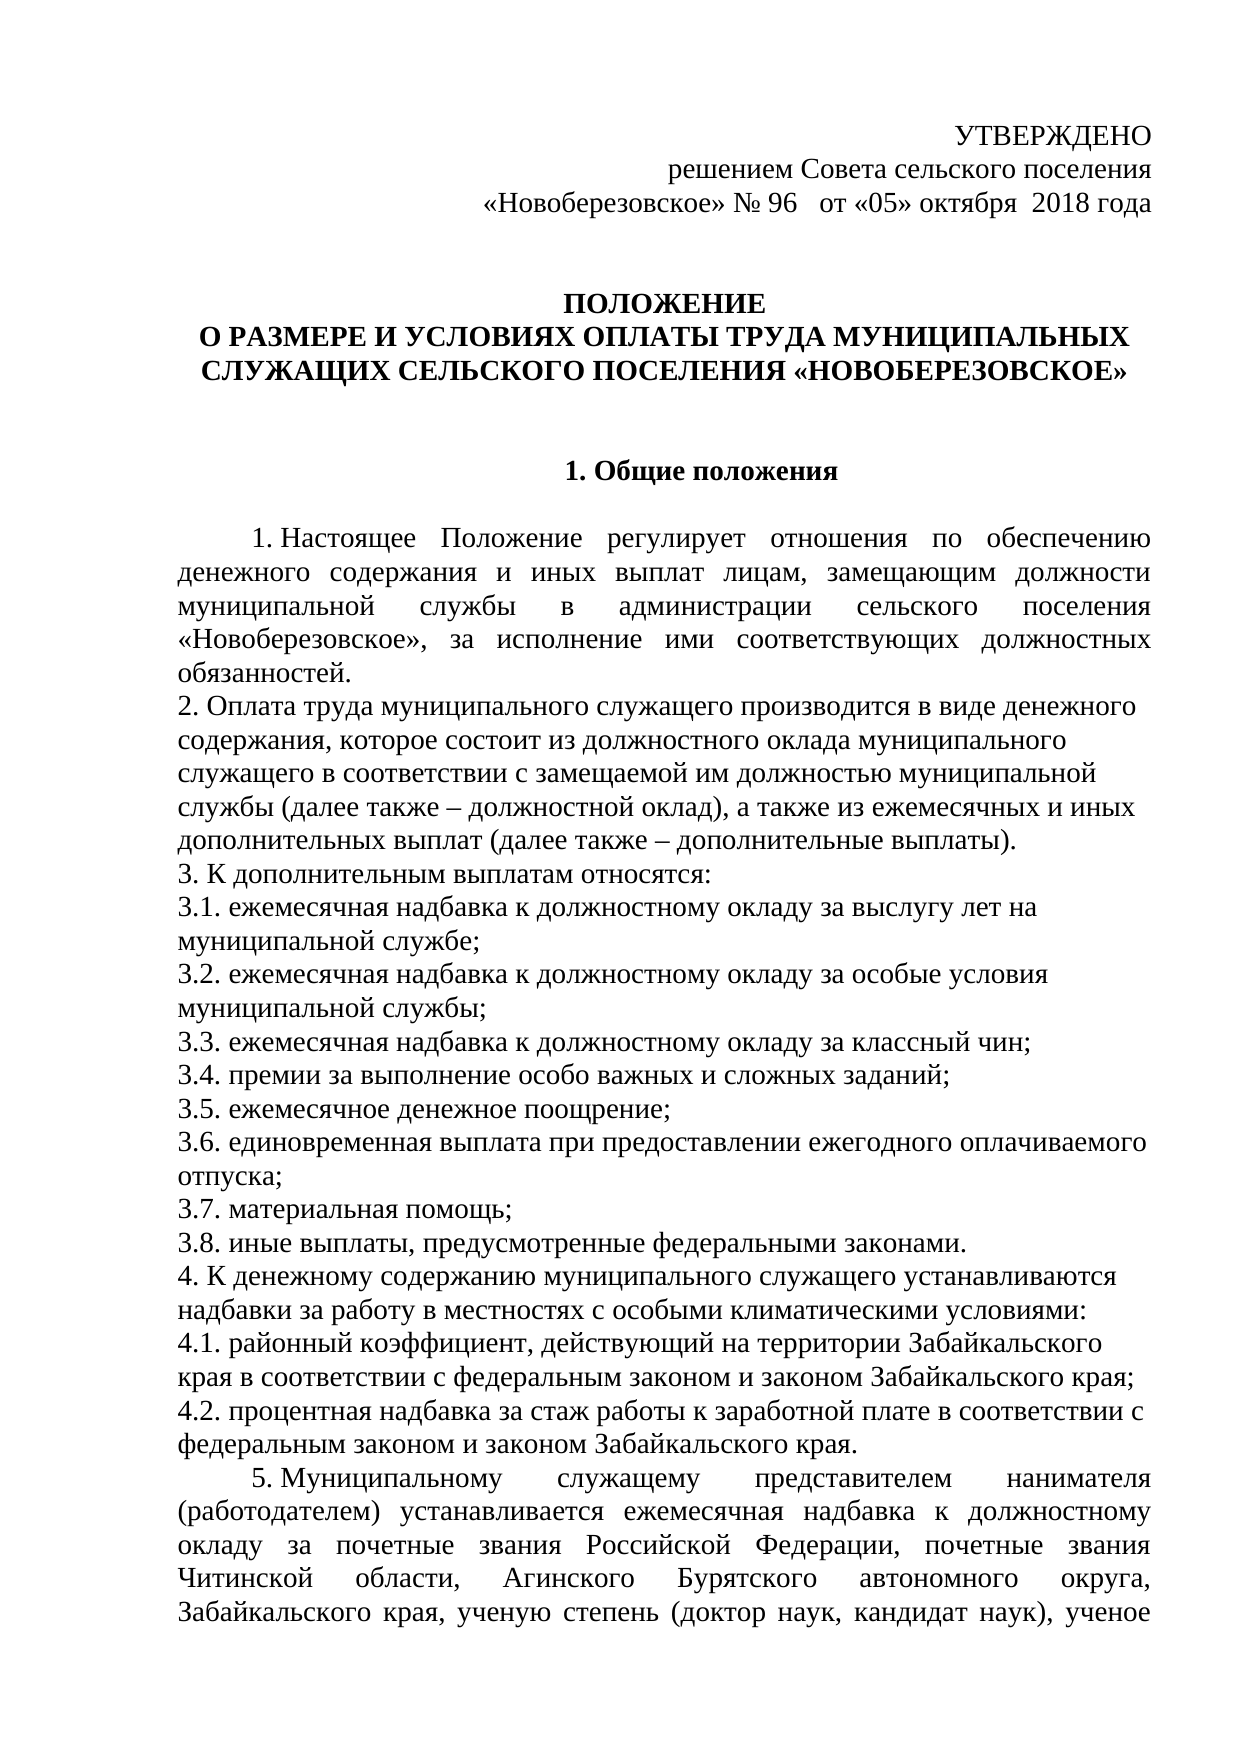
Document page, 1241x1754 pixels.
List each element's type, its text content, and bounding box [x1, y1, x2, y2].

text 3.3. ежемесячная надбавка к должностному окладу за классный чин; [177, 1024, 1152, 1057]
text 3.5. ежемесячное денежное поощрение; [177, 1091, 1152, 1124]
text «Новоберезовское» № 96 от «05» октября 2018 года [177, 185, 1152, 219]
text решением Совета сельского поселения [177, 152, 1152, 185]
text 2. Оплата труда муниципального служащего производится в виде денежного содержания, которое состоит из должностного оклада муниципального служащего в соответствии с замещаемой им должностью муниципальной службы (далее также – должностной оклад), а также из ежемесячных и иных дополнительных выплат (далее также – дополнительные выплаты). [177, 688, 1152, 856]
text 3.4. премии за выполнение особо важных и сложных заданий; [177, 1057, 1152, 1091]
text 3. К дополнительным выплатам относятся: [177, 856, 1152, 889]
text 1. Настоящее Положение регулирует отношения по обеспечению денежного содержания и иных выплат лицам, замещающим должности муниципальной службы в администрации сельского поселения «Новоберезовское», за исполнение ими соответствующих должностных обязанностей. [177, 521, 1152, 688]
text 4.2. процентная надбавка за стаж работы к заработной плате в соответствии с федеральным законом и законом Забайкальского края. [177, 1393, 1152, 1460]
text 4. К денежному содержанию муниципального служащего устанавливаются надбавки за работу в местностях с особыми климатическими условиями: [177, 1258, 1152, 1326]
text 3.6. единовременная выплата при предоставлении ежегодного оплачиваемого отпуска; [177, 1124, 1152, 1191]
text 3.7. материальная помощь; [177, 1191, 1152, 1225]
text 4.1. районный коэффициент, действующий на территории Забайкальского края в соответствии с федеральным законом и законом Забайкальского края; [177, 1326, 1152, 1393]
text О РАЗМЕРЕ И УСЛОВИЯХ ОПЛАТЫ ТРУДА МУНИЦИПАЛЬНЫХ СЛУЖАЩИХ СЕЛЬСКОГО ПОСЕЛЕНИЯ «НОВОБЕРЕЗОВСКОЕ» [177, 319, 1152, 386]
text 3.1. ежемесячная надбавка к должностному окладу за выслугу лет на муниципальной службе; [177, 889, 1152, 957]
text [177, 1460, 1152, 1627]
text 3.8. иные выплаты, предусмотренные федеральными законами. [177, 1225, 1152, 1258]
text 1. Общие положения [177, 453, 1152, 487]
text ПОЛОЖЕНИЕ [177, 286, 1152, 319]
text УТВЕРЖДЕНО [709, 118, 1152, 152]
text 3.2. ежемесячная надбавка к должностному окладу за особые условия муниципальной службы; [177, 957, 1152, 1024]
